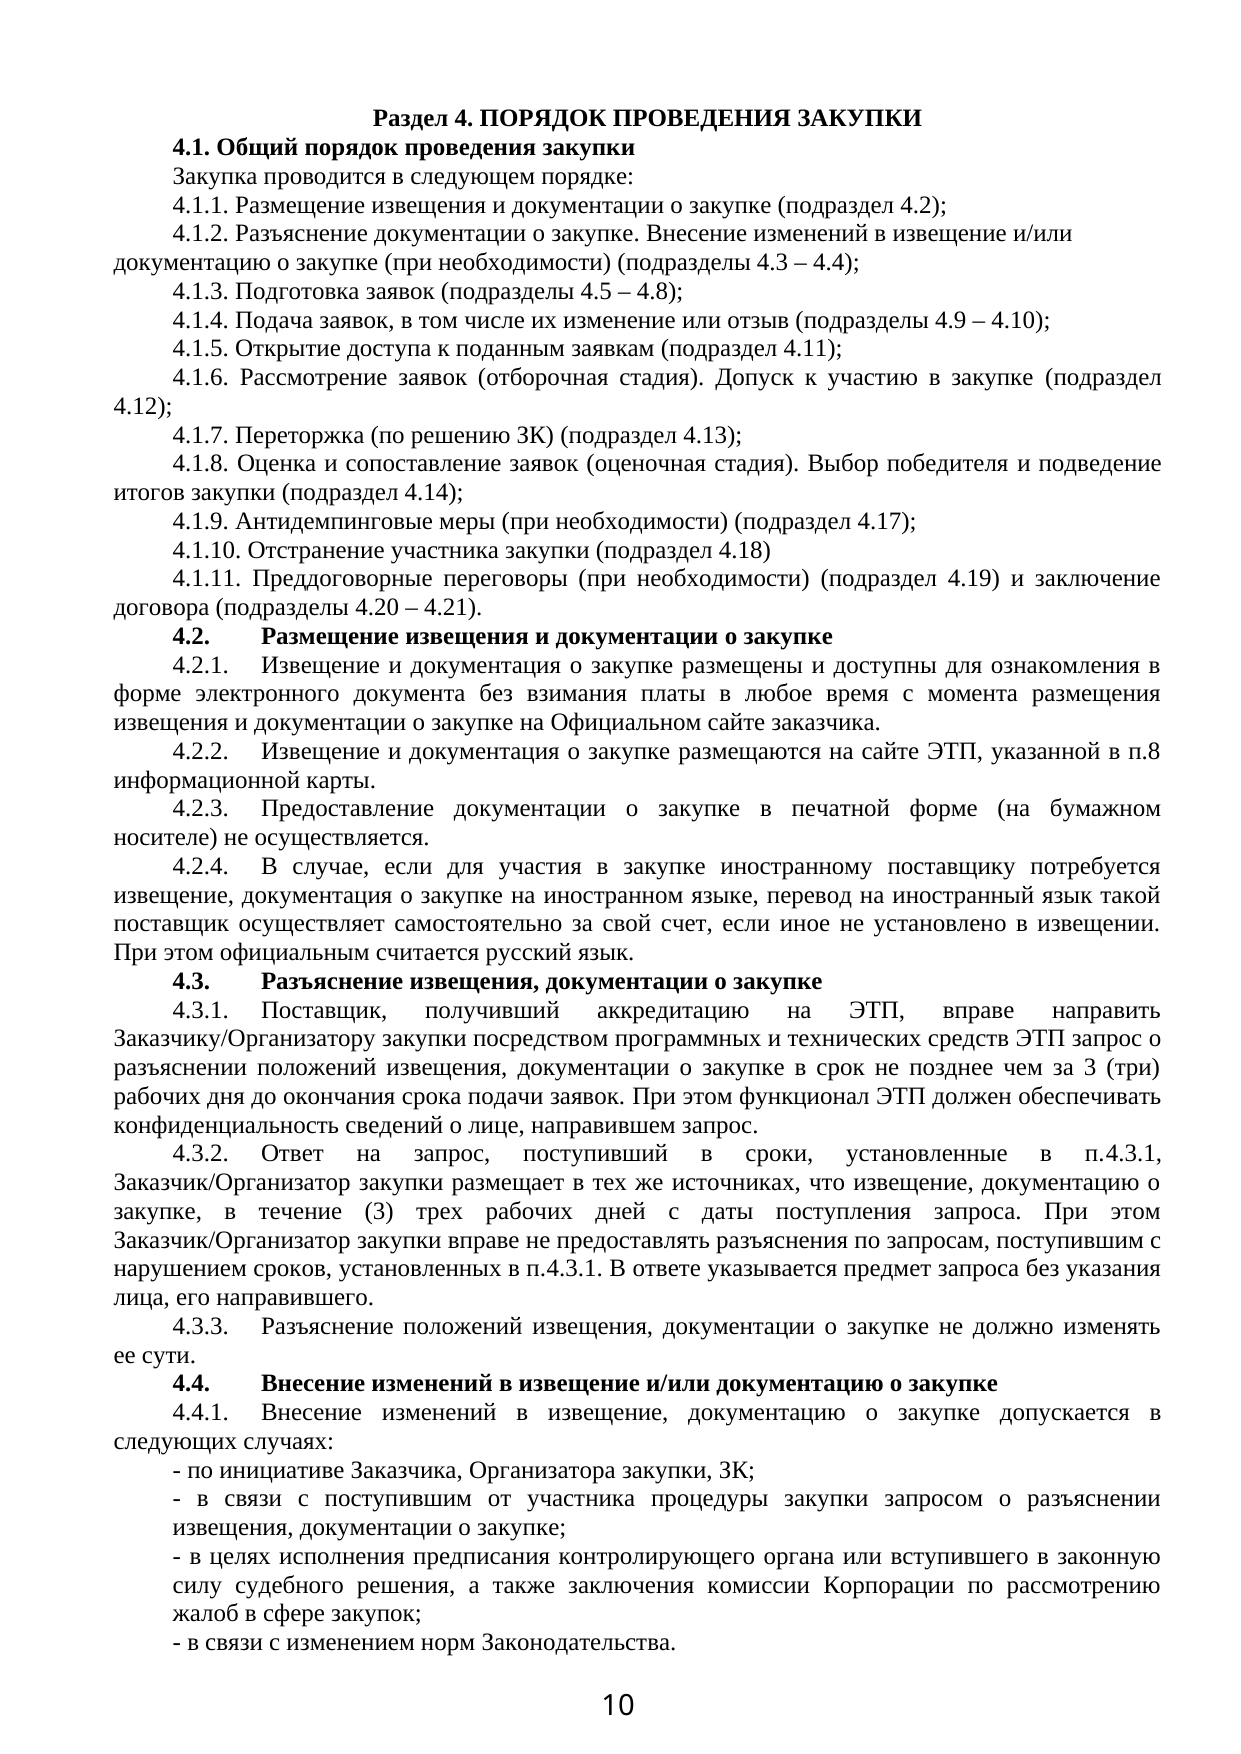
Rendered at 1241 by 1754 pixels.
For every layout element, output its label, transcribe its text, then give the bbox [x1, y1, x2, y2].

list Внесение изменений в извещение, документацию о закупке допускается в следующих случаях: [113, 1397, 1162, 1455]
text 4.1.9. Антидемпинговые меры (при необходимости) (подраздел 4.17); [113, 506, 1162, 535]
list Разъяснение положений извещения, документации о закупке не должно изменять ее сути. [113, 1311, 1162, 1368]
text 4.1.11. Преддоговорные переговоры (при необходимости) (подраздел 4.19) и заключение договора (подразделы 4.20 – 4.21). [113, 563, 1162, 621]
text 4.1.4. Подача заявок, в том числе их изменение или отзыв (подразделы 4.9 – 4.10); [113, 305, 1162, 333]
text - по инициативе Заказчика, Организатора закупки, ЗК; [172, 1455, 1162, 1483]
text 4.1.10. Отстранение участника закупки (подраздел 4.18) [113, 535, 1162, 563]
list В случае, если для участия в закупке иностранному поставщику потребуется извещение, документация о закупке на иностранном языке, перевод на иностранный язык такой поставщик осуществляет самостоятельно за свой счет, если иное не установлено в извещении. При этом официальным считается русский язык. [113, 851, 1162, 966]
text Раздел 4. ПОРЯДОК ПРОВЕДЕНИЯ ЗАКУПКИ [172, 103, 1122, 132]
text 4.1.2. Разъяснение документации о закупке. Внесение изменений в извещение и/или документацию о закупке (при необходимости) (подразделы 4.3 – 4.4); [113, 218, 1162, 276]
text - в связи с поступившим от участника процедуры закупки запросом о разъяснении извещения, документации о закупке; [172, 1483, 1162, 1541]
list Внесение изменений в извещение и/или документацию о закупке [113, 1368, 1162, 1397]
text 4.1.7. Переторжка (по решению ЗК) (подраздел 4.13); [113, 420, 1162, 448]
list Извещение и документация о закупке размещаются на сайте ЭТП, указанной в п.8 информационной карты. [113, 736, 1162, 793]
list Предоставление документации о закупке в печатной форме (на бумажном носителе) не осуществляется. [113, 793, 1162, 851]
list Извещение и документация о закупке размещены и доступны для ознакомления в форме электронного документа без взимания платы в любое время с момента размещения извещения и документации о закупке на Официальном сайте заказчика. [113, 650, 1162, 736]
text 4.1.1. Размещение извещения и документации о закупке (подраздел 4.2); [113, 190, 1162, 218]
text 4.1.6. Рассмотрение заявок (отборочная стадия). Допуск к участию в закупке (подраздел 4.12); [113, 362, 1162, 420]
list Размещение извещения и документации о закупке [113, 621, 1162, 650]
text 4.1.5. Открытие доступа к поданным заявкам (подраздел 4.11); [113, 333, 1162, 362]
text 4.1.3. Подготовка заявок (подразделы 4.5 – 4.8); [113, 276, 1162, 305]
list Ответ на запрос, поступивший в сроки, установленные в п.4.3.1, Заказчик/Организатор закупки размещает в тех же источниках, что извещение, документацию о закупке, в течение (3) трех рабочих дней с даты поступления запроса. При этом Заказчик/Организатор закупки вправе не предоставлять разъяснения по запросам, поступившим с нарушением сроков, установленных в п.4.3.1. В ответе указывается предмет запроса без указания лица, его направившего. [113, 1138, 1162, 1311]
list Разъяснение извещения, документации о закупке [113, 966, 1162, 995]
text 4.1.8. Оценка и сопоставление заявок (оценочная стадия). Выбор победителя и подведение итогов закупки (подраздел 4.14); [113, 448, 1162, 506]
list Поставщик, получивший аккредитацию на ЭТП, вправе направить Заказчику/Организатору закупки посредством программных и технических средств ЭТП запрос о разъяснении положений извещения, документации о закупке в срок не позднее чем за 3 (три) рабочих дня до окончания срока подачи заявок. При этом функционал ЭТП должен обеспечивать конфиденциальность сведений о лице, направившем запрос. [113, 995, 1162, 1138]
text 4.1. Общий порядок проведения закупки [113, 132, 1162, 161]
text - в целях исполнения предписания контролирующего органа или вступившего в законную силу судебного решения, а также заключения комиссии Корпорации по рассмотрению жалоб в сфере закупок; [172, 1541, 1162, 1627]
text Закупка проводится в следующем порядке: [113, 161, 1162, 190]
text - в связи с изменением норм Законодательства. [172, 1627, 1162, 1656]
